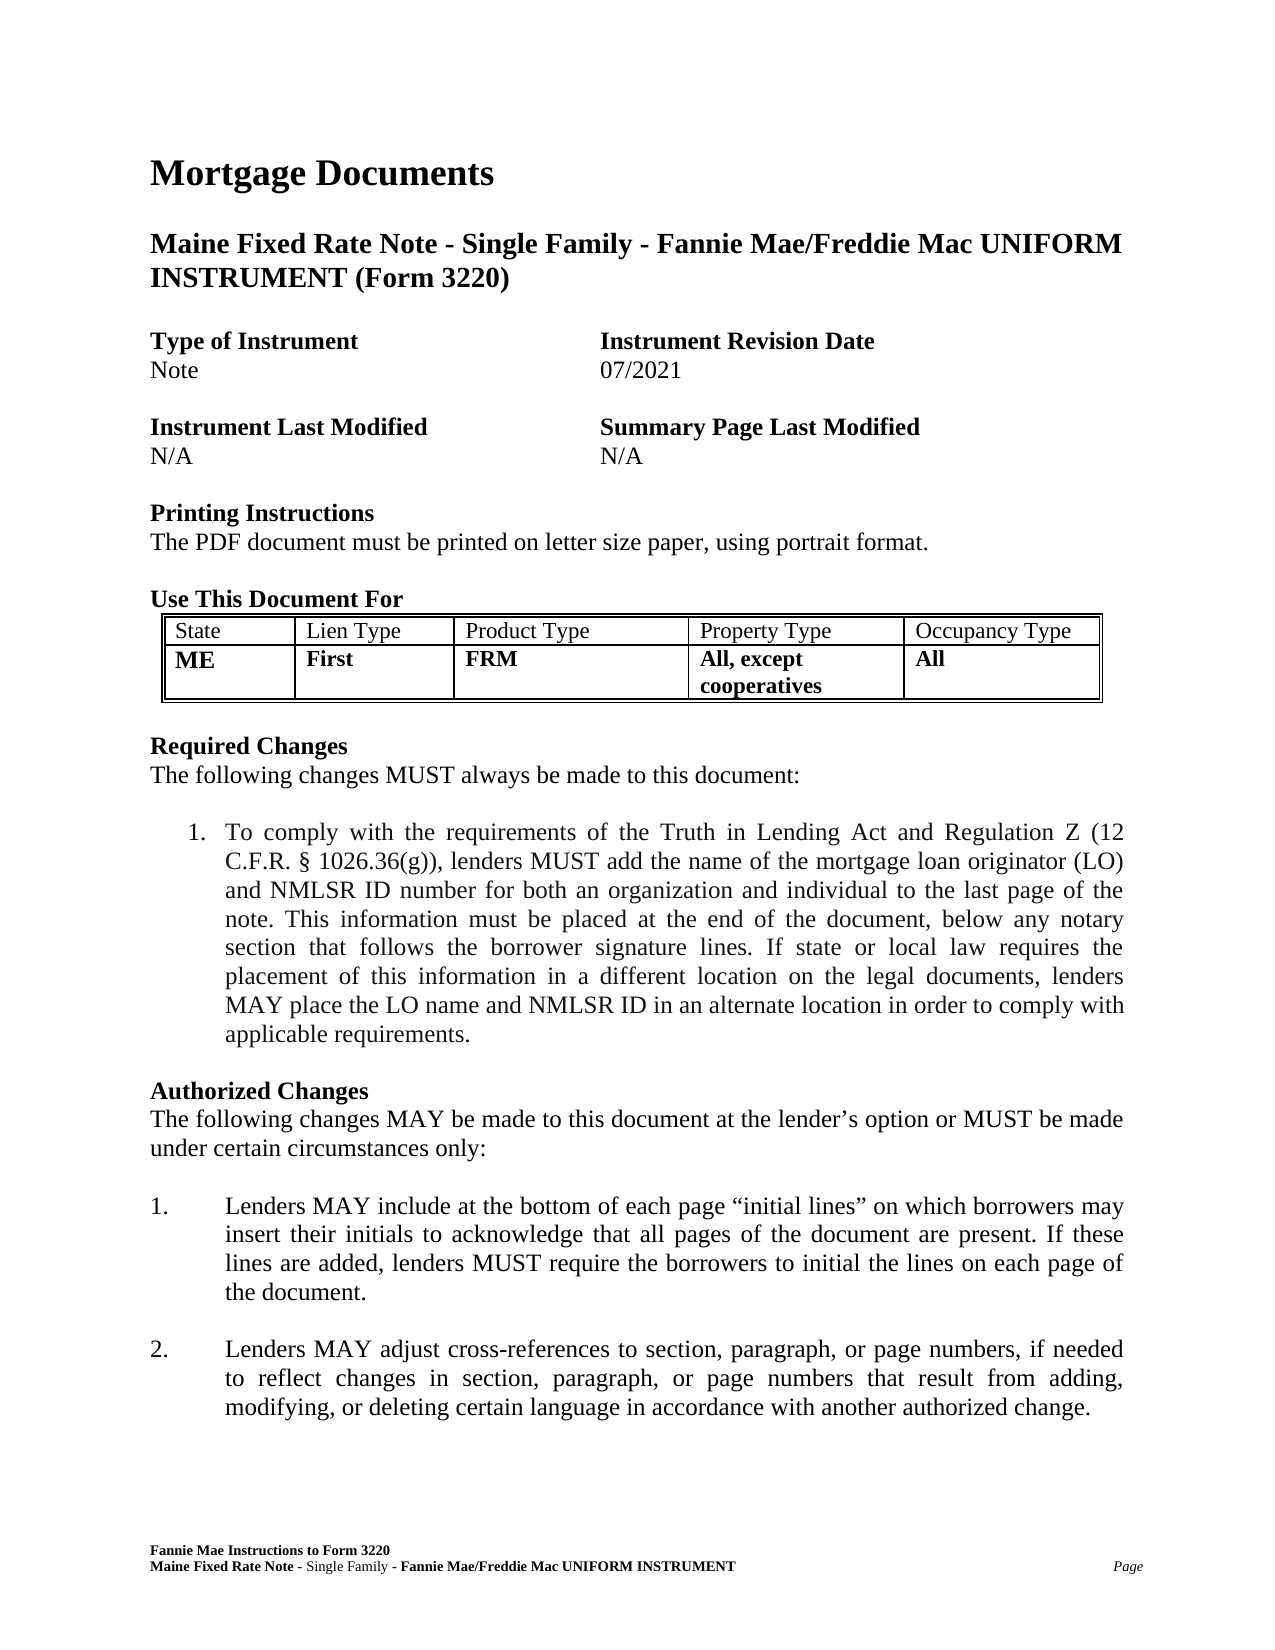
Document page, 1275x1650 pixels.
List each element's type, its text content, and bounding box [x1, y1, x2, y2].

text Type of Instrument Instrument Revision Date [150, 326, 1125, 355]
text Fixed Rate Note - Single Family - Fannie Mae/Freddie Mac UNIFORM INSTRUMENT (Form 3220) [150, 226, 1125, 293]
table_header Lien Type [296, 618, 453, 644]
table_cell ME [166, 646, 294, 698]
text The following changes be made to this document at the lender’s option or MUST be made under certain circumstances only: [150, 1104, 1125, 1162]
text Required Changes [150, 731, 1125, 760]
table_cell First [296, 646, 453, 698]
table_cell All, except cooperatives [689, 646, 903, 698]
text Note 07/2021 [150, 355, 1125, 384]
list To comply with the requirements of the Truth in Lending Act and Regulation Z (12 C.F.R. § 1026.36(g)), lenders MUST add the name of the mortgage loan originator (LO) and NMLSR ID number for both an organization and individual to the last page of the note. This information must be placed at the end of the document, below any notary section that follows the borrower signature lines. If state or local law requires the placement of this information in a different location on the legal documents, lenders MAY place the LO name and NMLSR ID in an alternate location in order to comply with applicable requirements. [187, 817, 1125, 1047]
text Use This Document For [150, 584, 1125, 613]
table_cell All [905, 646, 1099, 698]
text Mortgage Documents [150, 150, 1125, 193]
table_cell FRM [455, 646, 688, 698]
text 2. Lenders adjust cross-references to section, paragraph, or page numbers, if needed to reflect changes in section, paragraph, or page numbers that result from adding, modifying, or deleting certain language in accordance with another authorized change. [150, 1334, 1125, 1421]
table_header State [166, 618, 294, 644]
table_header Occupancy Type [905, 618, 1099, 644]
text Printing Instructions [150, 498, 1125, 527]
text N/A N/A [150, 441, 1125, 469]
text The PDF document must be printed on letter size paper, using portrait format. [150, 527, 1125, 556]
table_header Product Type [455, 618, 688, 644]
text The following changes MUST always be made to this document: [150, 760, 1125, 789]
text 1. Lenders include at the bottom of each page “initial lines” on which borrowers may insert their initials to acknowledge that all pages of the document are present. If these lines are added, lenders MUST require the borrowers to initial the lines on each page of the document. [150, 1191, 1125, 1306]
text Authorized Changes [150, 1076, 1125, 1104]
text Instrument Last Modified Summary Page Last Modified [150, 412, 1125, 441]
table_header Property Type [689, 618, 903, 644]
